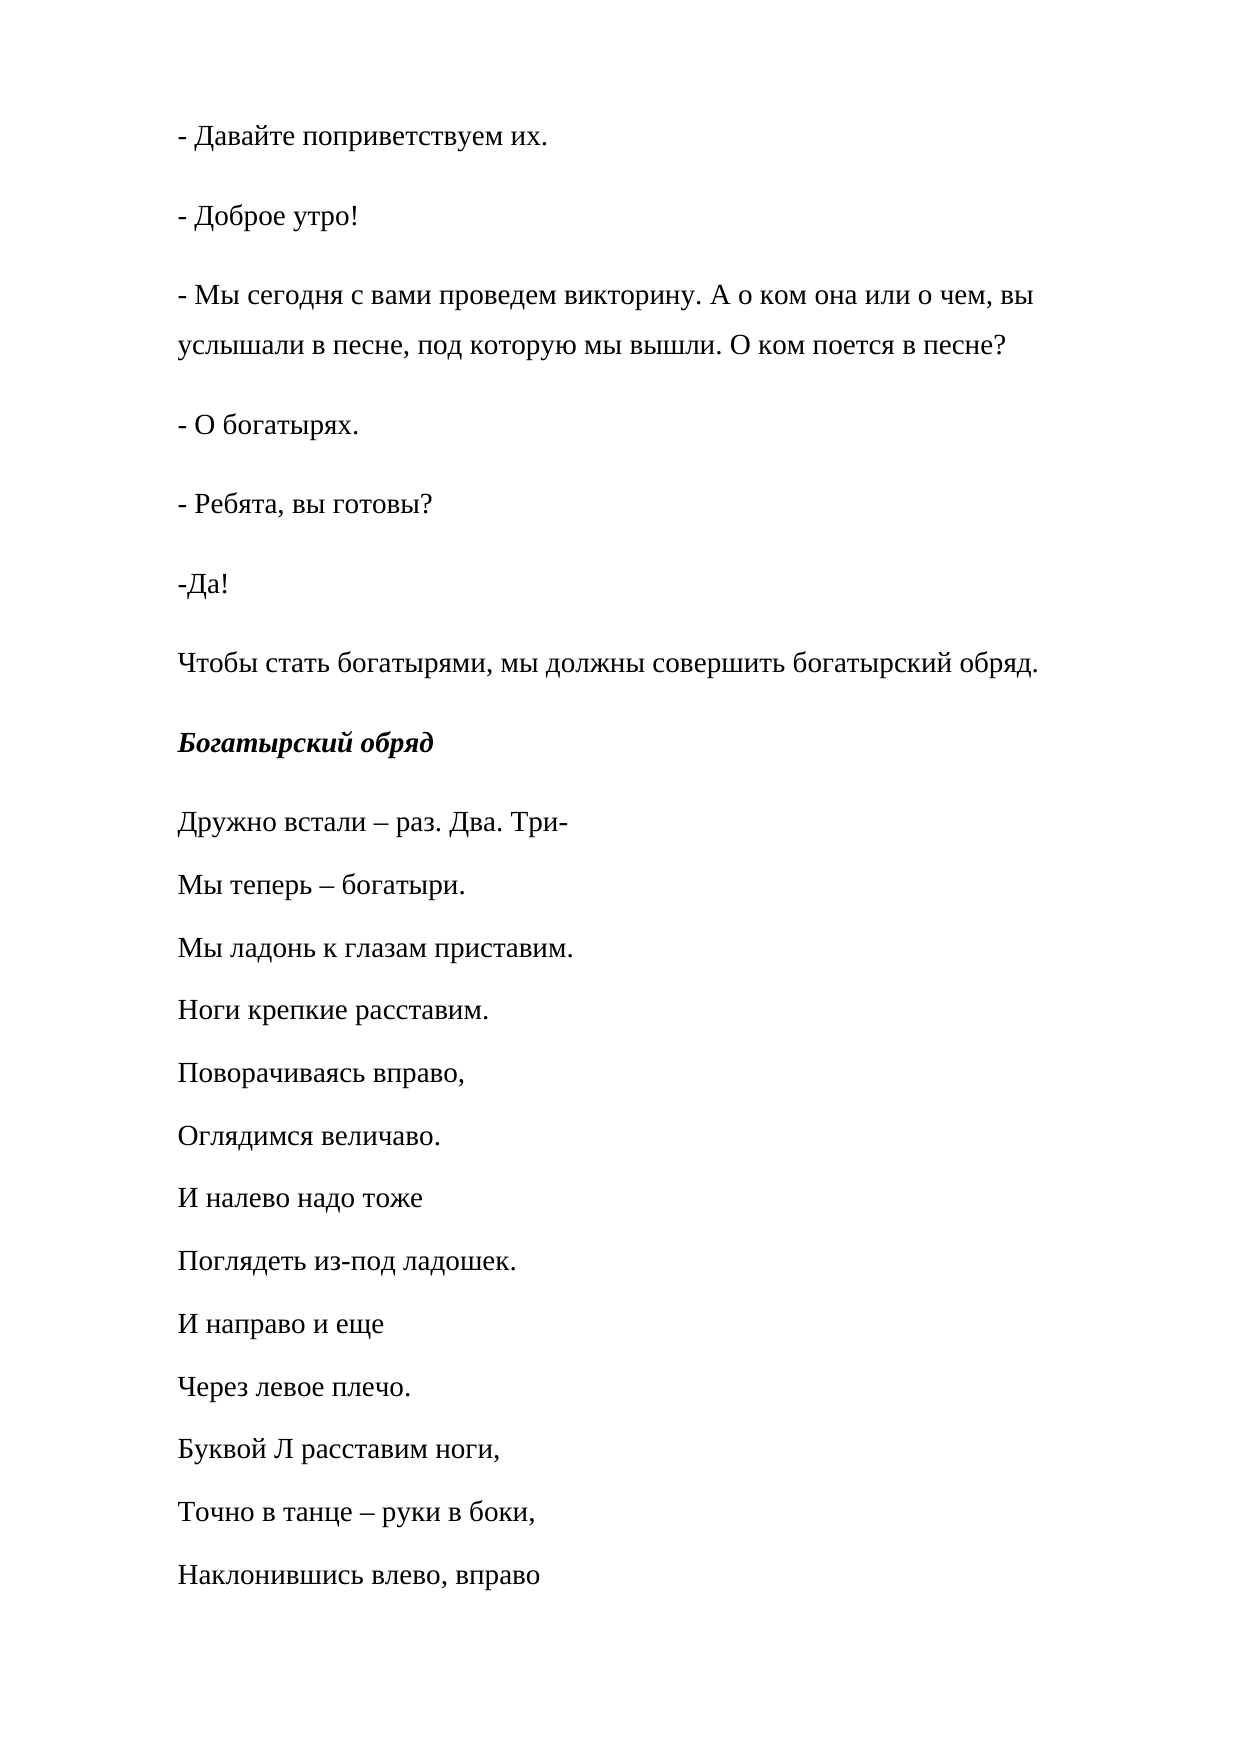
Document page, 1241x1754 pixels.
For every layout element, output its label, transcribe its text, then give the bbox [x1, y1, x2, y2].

text Богатырский обряд [177, 725, 1152, 758]
text Мы теперь – богатыри. [177, 867, 1152, 901]
text Ноги крепкие расставим. [177, 992, 1152, 1026]
text Мы ладонь к глазам приставим. [177, 930, 1152, 963]
text Точно в танце – руки в боки, [177, 1494, 1152, 1528]
text - Доброе утро! [177, 198, 1152, 231]
text - Давайте поприветствуем их. [177, 118, 1152, 152]
text -Да! [177, 566, 1152, 599]
text Поглядеть из-под ладошек. [177, 1243, 1152, 1277]
text - О богатырях. [177, 407, 1152, 440]
text И направо и еще [177, 1306, 1152, 1339]
text Дружно встали – раз. Два. Три- [177, 804, 1152, 838]
text Оглядимся величаво. [177, 1118, 1152, 1151]
text Поворачиваясь вправо, [177, 1055, 1152, 1089]
text И налево надо тоже [177, 1181, 1152, 1214]
text Чтобы стать богатырями, мы должны совершить богатырский обряд. [177, 645, 1152, 679]
text Наклонившись влево, вправо [177, 1557, 1152, 1590]
text - Ребята, вы готовы? [177, 486, 1152, 520]
text - Мы сегодня с вами проведем викторину. А о ком она или о чем, вы услышали в песне, под которую мы вышли. О ком поется в песне? [177, 277, 1152, 361]
text Через левое плечо. [177, 1369, 1152, 1402]
text Буквой Л расставим ноги, [177, 1431, 1152, 1465]
